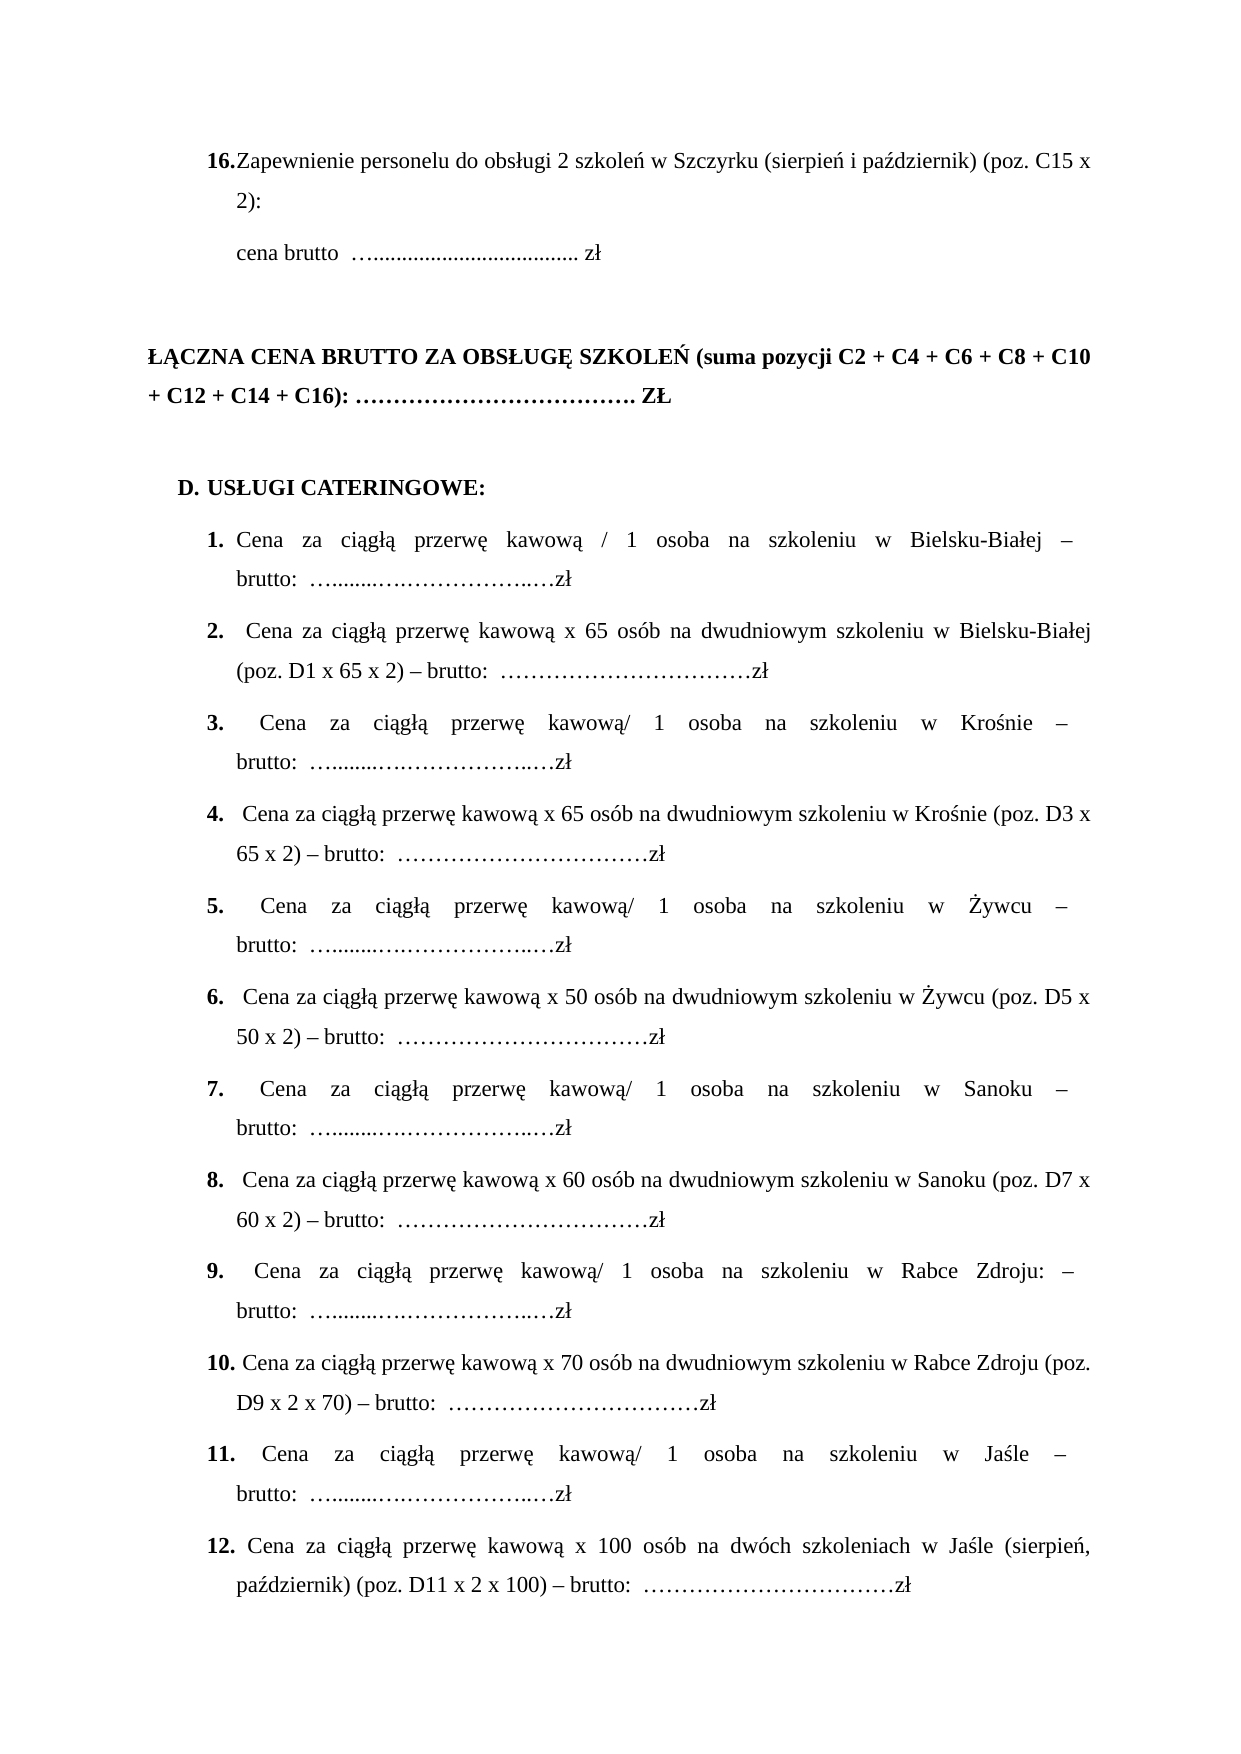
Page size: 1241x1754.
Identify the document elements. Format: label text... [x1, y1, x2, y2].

list USŁUGI CATERINGOWE: [177, 474, 1093, 500]
text ŁĄCZNA CENA BRUTTO ZA OBSŁUGĘ SZKOLEŃ (suma pozycji C2 + C4 + C6 + C8 + C10 + C12 + C14 + C16): ………………………………. ZŁ [148, 343, 1093, 409]
list Cena za ciągłą przerwę kawową/ 1 osoba na szkoleniu w Krośnie – brutto: …........….……………..…zł [207, 709, 1093, 775]
list Cena za ciągłą przerwę kawową x 100 osób na dwóch szkoleniach w Jaśle (sierpień, październik) (poz. D11 x 2 x 100) – brutto: ……………………………zł [207, 1532, 1093, 1598]
list Cena za ciągłą przerwę kawową x 50 osób na dwudniowym szkoleniu w Żywcu (poz. D5 x 50 x 2) – brutto: ……………………………zł [207, 983, 1093, 1049]
list Cena za ciągłą przerwę kawową / 1 osoba na szkoleniu w Bielsku-Białej – brutto: …........….……………..…zł [207, 526, 1093, 592]
list Zapewnienie personelu do obsługi 2 szkoleń w Szczyrku (sierpień i październik) (poz. C15 x 2): [207, 148, 1093, 213]
list Cena za ciągłą przerwę kawową/ 1 osoba na szkoleniu w Rabce Zdroju: – brutto: …........….……………..…zł [207, 1258, 1093, 1323]
list Cena za ciągłą przerwę kawową x 60 osób na dwudniowym szkoleniu w Sanoku (poz. D7 x 60 x 2) – brutto: ……………………………zł [207, 1166, 1093, 1232]
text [236, 239, 1093, 265]
list Cena za ciągłą przerwę kawową/ 1 osoba na szkoleniu w Żywcu – brutto: …........….……………..…zł [207, 892, 1093, 958]
list Cena za ciągłą przerwę kawową x 65 osób na dwudniowym szkoleniu w Bielsku-Białej (poz. D1 x 65 x 2) – brutto: ……………………………zł [207, 617, 1093, 683]
list Cena za ciągłą przerwę kawową/ 1 osoba na szkoleniu w Jaśle – brutto: …........….……………..…zł [207, 1441, 1093, 1506]
list Cena za ciągłą przerwę kawową x 70 osób na dwudniowym szkoleniu w Rabce Zdroju (poz. D9 x 2 x 70) – brutto: ……………………………zł [207, 1349, 1093, 1415]
list Cena za ciągłą przerwę kawową/ 1 osoba na szkoleniu w Sanoku – brutto: …........….……………..…zł [207, 1075, 1093, 1141]
list Cena za ciągłą przerwę kawową x 65 osób na dwudniowym szkoleniu w Krośnie (poz. D3 x 65 x 2) – brutto: ……………………………zł [207, 800, 1093, 866]
